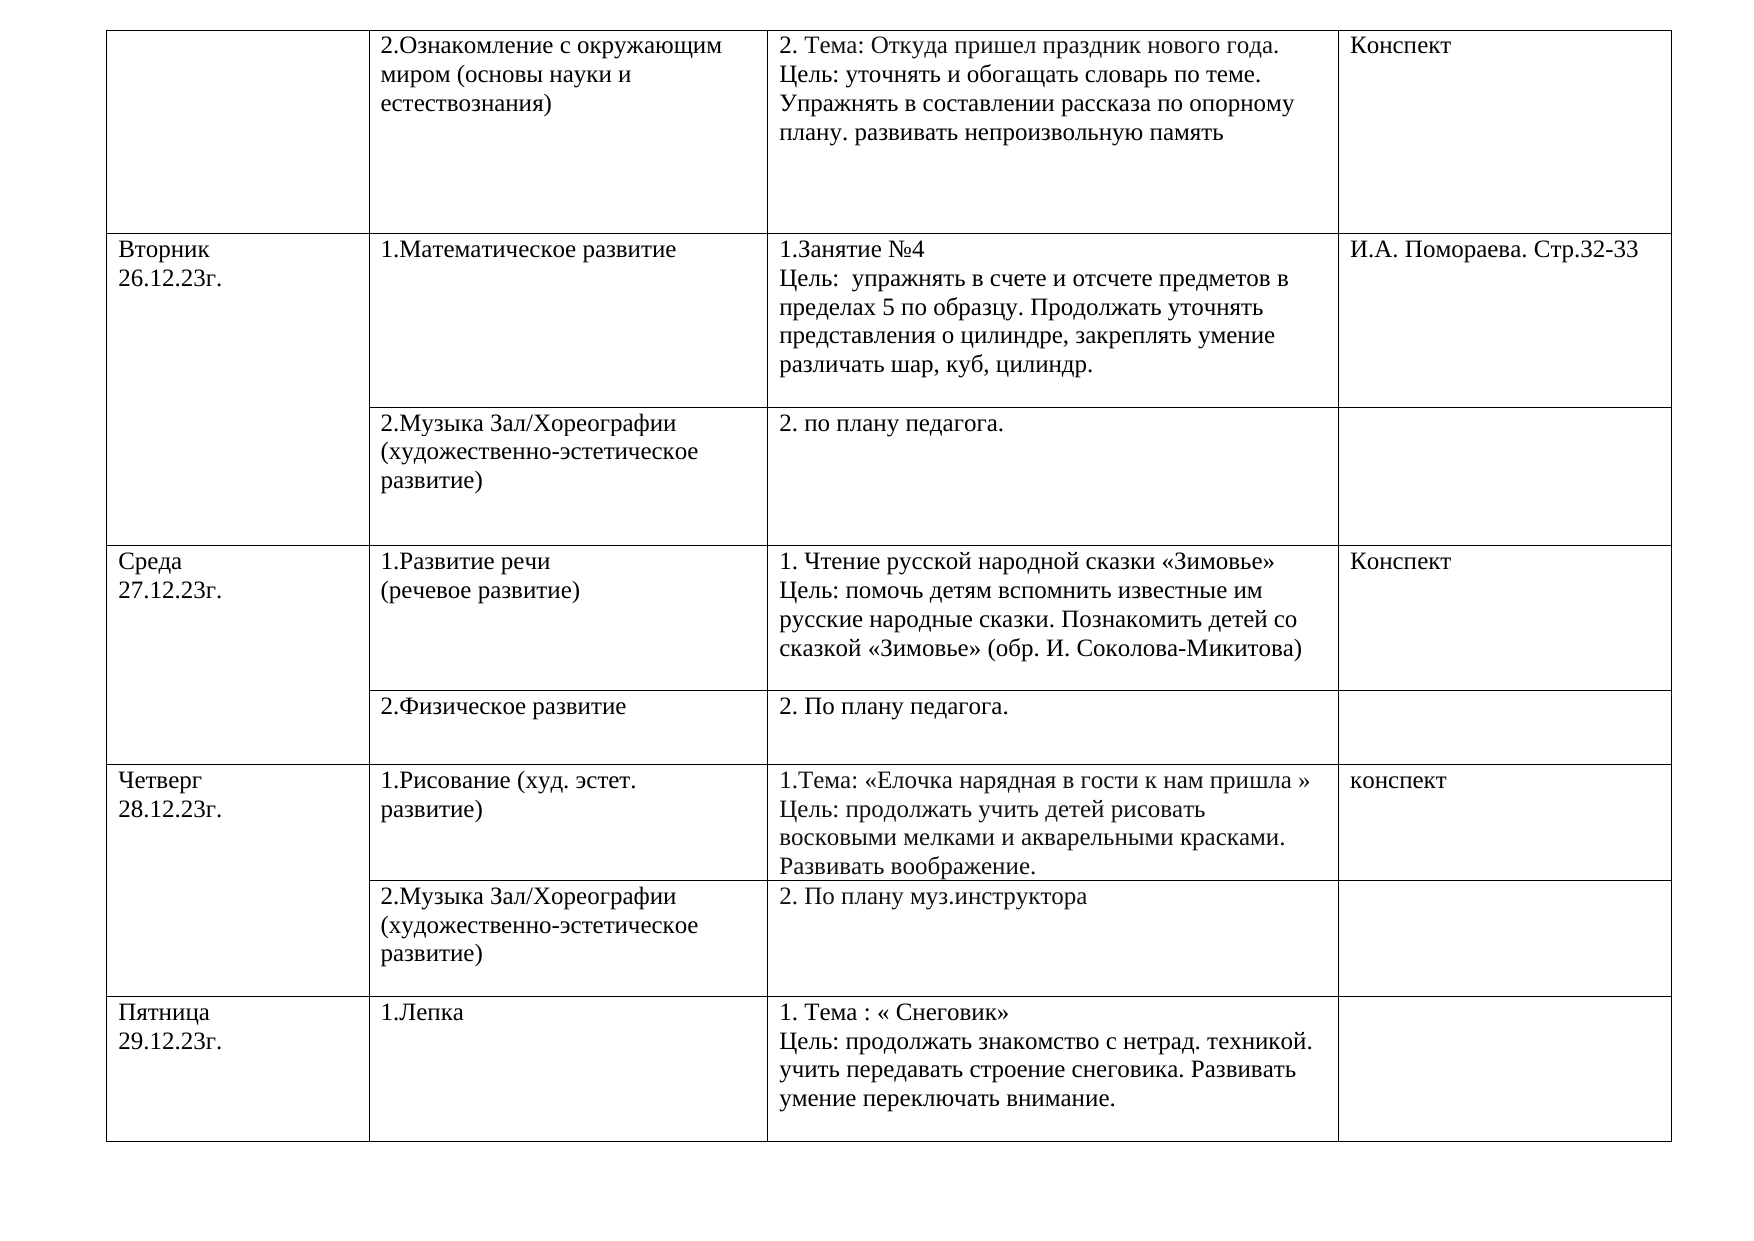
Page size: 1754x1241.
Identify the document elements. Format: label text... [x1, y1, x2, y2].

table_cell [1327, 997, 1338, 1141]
table_cell 1.Тема: «Елочка нарядная в гости к нам пришла » Цель: продолжать учить детей рисовать восковыми мелками и акварельными красками. Развивать воображение. [768, 765, 1338, 880]
table_cell 2.Ознакомление с окружающим миром (основы науки и естествознания) [370, 31, 767, 233]
table_cell Пятница 29.12.23г. [107, 997, 369, 1141]
table_cell конспект [1339, 765, 1671, 880]
table_cell Конспект [1339, 546, 1671, 690]
table_cell 2. По плану муз.инструктора [768, 881, 1338, 996]
table_cell И.А. Помораева. Стр.32-33 [1339, 234, 1671, 407]
table_cell 1.Рисование (худ. эстет. развитие) [370, 765, 767, 880]
table_cell 1.Занятие №4 Цель: упражнять в счете и отсчете предметов в пределах 5 по образцу. Продолжать уточнять представления о цилиндре, закреплять умение различать шар, куб, цилиндр. [768, 234, 1338, 407]
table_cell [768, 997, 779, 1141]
table_cell [1339, 997, 1671, 1141]
table_cell Среда 27.12.23г. [107, 546, 369, 764]
table_cell Конспект [1339, 31, 1671, 233]
table_cell 1. Чтение русской народной сказки «Зимовье» Цель: помочь детям вспомнить известные им русские народные сказки. Познакомить детей со сказкой «Зимовье» (обр. И. Соколова-Микитова) [768, 546, 1338, 690]
table_cell 2.Музыка Зал/Хореографии (художественно-эстетическое развитие) [370, 408, 767, 545]
table_cell [1339, 881, 1671, 996]
table_cell 1.Математическое развитие [370, 234, 767, 407]
table_cell 2.Музыка Зал/Хореографии (художественно-эстетическое развитие) [370, 881, 767, 996]
table_cell [1339, 408, 1671, 545]
table_cell 1.Лепка [370, 997, 767, 1141]
table_cell 2. По плану педагога. [768, 691, 1338, 764]
table_cell Вторник 26.12.23г. [107, 234, 369, 545]
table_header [107, 31, 369, 233]
table_cell 2.Физическое развитие [370, 691, 767, 764]
table_cell 1.Развитие речи (речевое развитие) [370, 546, 767, 690]
table_cell 2. Тема: Откуда пришел праздник нового года. Цель: уточнять и обогащать словарь по теме. Упражнять в составлении рассказа по опорному плану. развивать непроизвольную память [768, 31, 1338, 233]
table_cell 2. по плану педагога. [768, 408, 1338, 545]
table_cell [1339, 691, 1671, 764]
table_cell Четверг 28.12.23г. [107, 765, 369, 996]
